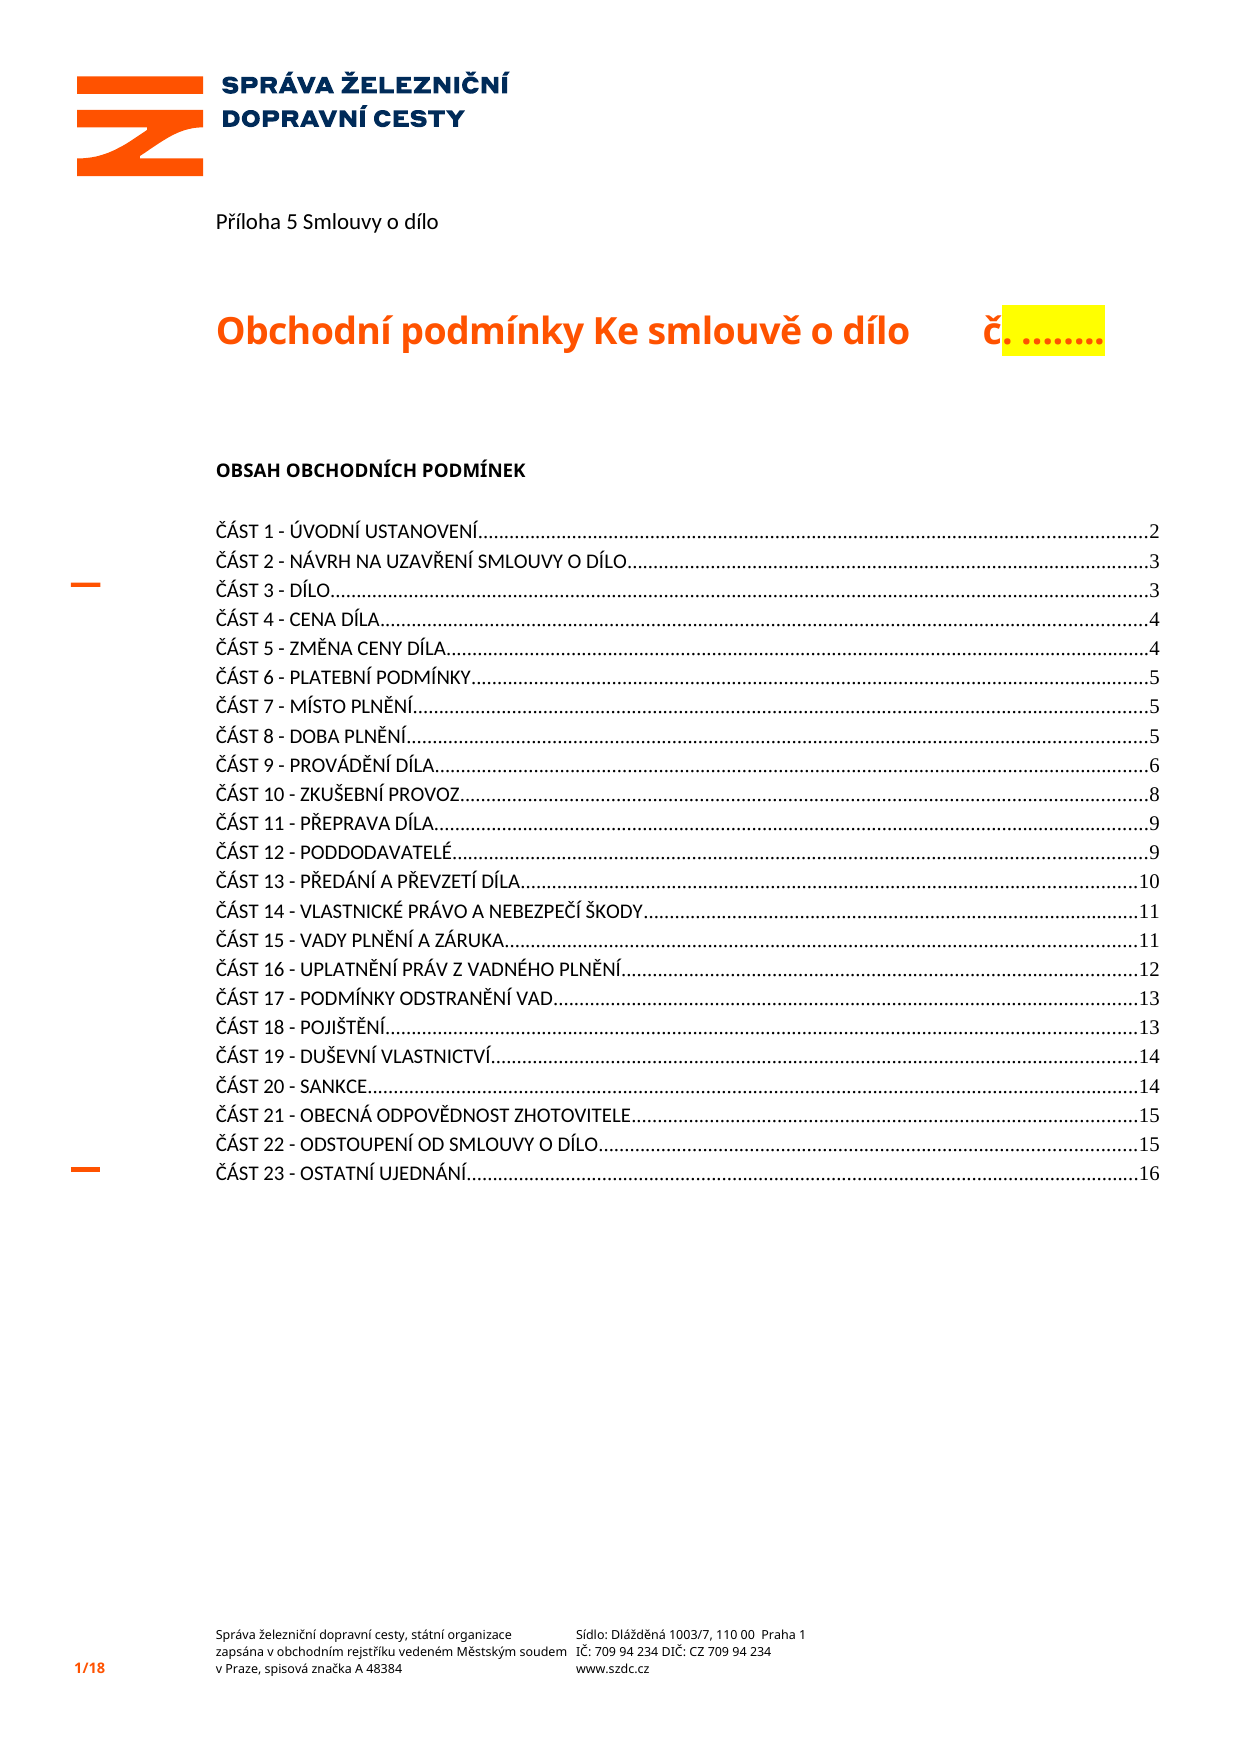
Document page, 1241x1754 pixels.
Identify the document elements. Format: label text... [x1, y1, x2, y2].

text ČÁST 10 - ZKUŠEBNÍ PROVOZ 8 [216, 781, 1122, 807]
text ČÁST 4 - CENA DÍLA 4 [216, 606, 1122, 632]
text ČÁST 1 - ÚVODNÍ USTANOVENÍ 2 [216, 519, 1122, 544]
text ČÁST 15 - VADY PLNĚNÍ A ZÁRUKA 11 [216, 927, 1122, 952]
text ČÁST 22 - ODSTOUPENÍ OD SMLOUVY O DÍLO 15 [216, 1131, 1122, 1157]
text ČÁST 8 - DOBA PLNĚNÍ 5 [216, 723, 1122, 748]
text ČÁST 11 - PŘEPRAVA DÍLA 9 [216, 810, 1122, 836]
text ČÁST 13 - PŘEDÁNÍ A PŘEVZETÍ DÍLA 10 [216, 869, 1122, 894]
text ČÁST 2 - NÁVRH NA UZAVŘENÍ SMLOUVY O DÍLO 3 [216, 548, 1122, 573]
text ČÁST 3 - DÍLO 3 [216, 577, 1122, 602]
text ČÁST 21 - OBECNÁ ODPOVĚDNOST ZHOTOVITELE 15 [216, 1102, 1122, 1127]
text ČÁST 7 - MÍSTO PLNĚNÍ 5 [216, 694, 1122, 719]
text ČÁST 5 - ZMĚNA CENY DÍLA 4 [216, 635, 1122, 661]
text OBSAH OBCHODNÍCH PODMÍNEK [216, 457, 1122, 483]
text ČÁST 16 - UPLATNĚNÍ PRÁV Z VADNÉHO PLNĚNÍ 12 [216, 956, 1122, 982]
text ČÁST 23 - OSTATNÍ UJEDNÁNÍ 16 [216, 1160, 1122, 1186]
text ČÁST 18 - POJIŠTĚNÍ 13 [216, 1014, 1122, 1040]
text ČÁST 9 - PROVÁDĚNÍ DÍLA 6 [216, 752, 1122, 777]
text ČÁST 17 - PODMÍNKY ODSTRANĚNÍ VAD 13 [216, 985, 1122, 1011]
text ČÁST 20 - SANKCE 14 [216, 1073, 1122, 1098]
subtitle Obchodní podmínky Ke smlouvě o dílo č. …….. [216, 304, 1122, 356]
text ČÁST 12 - PODDODAVATELÉ 9 [216, 839, 1122, 865]
text ČÁST 6 - PLATEBNÍ PODMÍNKY 5 [216, 664, 1122, 690]
text ČÁST 14 - VLASTNICKÉ PRÁVO A NEBEZPEČÍ ŠKODY 11 [216, 898, 1122, 923]
text ČÁST 19 - DUŠEVNÍ VLASTNICTVÍ 14 [216, 1044, 1122, 1069]
text Příloha 5 Smlouvy o dílo [216, 207, 1196, 235]
